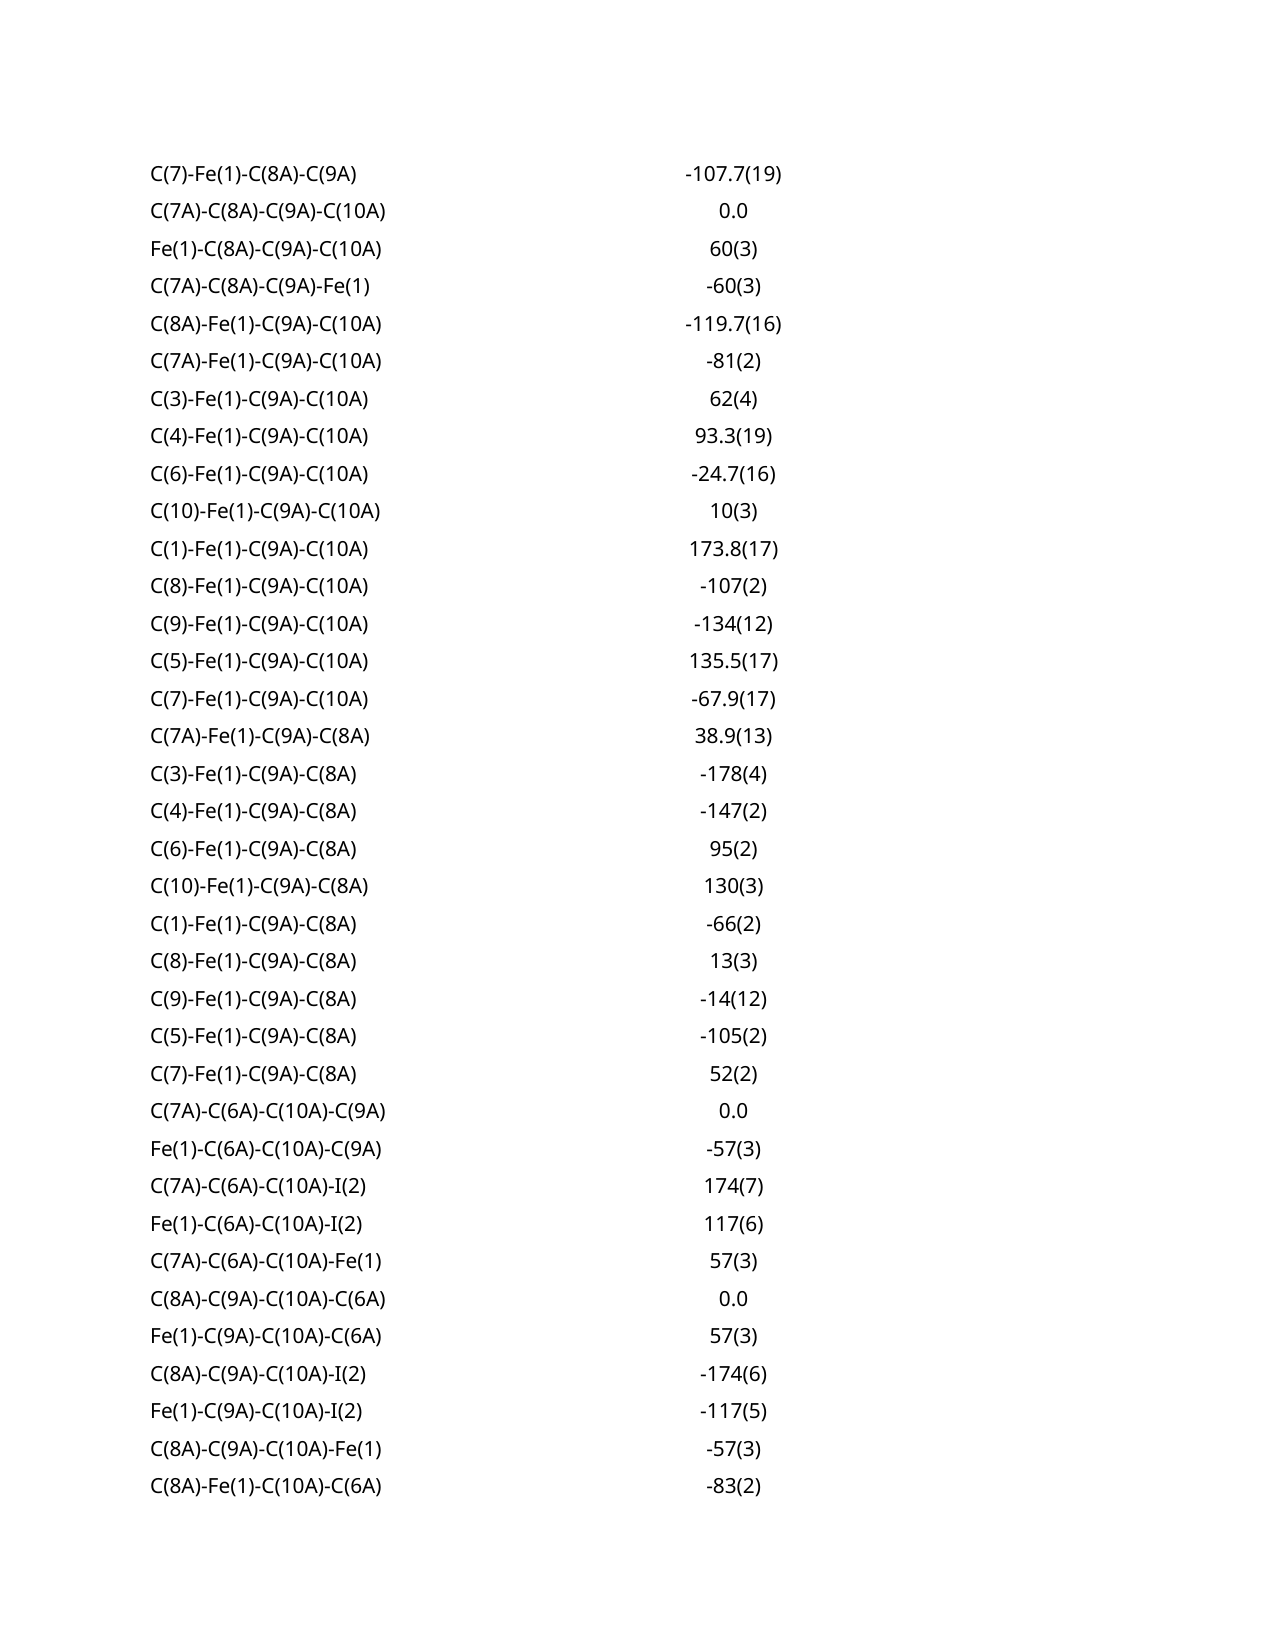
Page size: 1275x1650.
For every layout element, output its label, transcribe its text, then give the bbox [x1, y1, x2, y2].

text C(8A)-C(9A)-C(10A)-Fe(1) -57(3) [150, 1425, 1125, 1462]
text C(10)-Fe(1)-C(9A)-C(8A) 130(3) [150, 862, 1125, 900]
text C(4)-Fe(1)-C(9A)-C(8A) -147(2) [150, 787, 1125, 825]
text C(1)-Fe(1)-C(9A)-C(8A) -66(2) [150, 900, 1125, 937]
text C(6)-Fe(1)-C(9A)-C(8A) 95(2) [150, 825, 1125, 862]
text Fe(1)-C(6A)-C(10A)-C(9A) -57(3) [150, 1125, 1125, 1162]
text C(7A)-C(6A)-C(10A)-Fe(1) 57(3) [150, 1237, 1125, 1275]
text C(3)-Fe(1)-C(9A)-C(10A) 62(4) [150, 375, 1125, 412]
text C(7)-Fe(1)-C(9A)-C(8A) 52(2) [150, 1050, 1125, 1087]
text C(8)-Fe(1)-C(9A)-C(8A) 13(3) [150, 937, 1125, 975]
text C(6)-Fe(1)-C(9A)-C(10A) -24.7(16) [150, 450, 1125, 487]
text C(8A)-C(9A)-C(10A)-C(6A) 0.0 [150, 1275, 1125, 1312]
text Fe(1)-C(6A)-C(10A)-I(2) 117(6) [150, 1200, 1125, 1237]
text C(8A)-Fe(1)-C(9A)-C(10A) -119.7(16) [150, 300, 1125, 337]
text C(9)-Fe(1)-C(9A)-C(8A) -14(12) [150, 975, 1125, 1012]
text C(7)-Fe(1)-C(9A)-C(10A) -67.9(17) [150, 675, 1125, 712]
text C(9)-Fe(1)-C(9A)-C(10A) -134(12) [150, 600, 1125, 637]
text C(7A)-Fe(1)-C(9A)-C(10A) -81(2) [150, 337, 1125, 375]
text C(1)-Fe(1)-C(9A)-C(10A) 173.8(17) [150, 525, 1125, 562]
text C(7A)-C(6A)-C(10A)-I(2) 174(7) [150, 1162, 1125, 1200]
text C(4)-Fe(1)-C(9A)-C(10A) 93.3(19) [150, 412, 1125, 450]
text C(7)-Fe(1)-C(8A)-C(9A) -107.7(19) [150, 150, 1125, 187]
text Fe(1)-C(8A)-C(9A)-C(10A) 60(3) [150, 225, 1125, 262]
text C(7A)-C(6A)-C(10A)-C(9A) 0.0 [150, 1087, 1125, 1125]
text C(8A)-Fe(1)-C(10A)-C(6A) -83(2) [150, 1462, 1125, 1500]
text C(3)-Fe(1)-C(9A)-C(8A) -178(4) [150, 750, 1125, 787]
text C(8A)-C(9A)-C(10A)-I(2) -174(6) [150, 1350, 1125, 1387]
text Fe(1)-C(9A)-C(10A)-I(2) -117(5) [150, 1387, 1125, 1425]
text C(8)-Fe(1)-C(9A)-C(10A) -107(2) [150, 562, 1125, 600]
text C(10)-Fe(1)-C(9A)-C(10A) 10(3) [150, 487, 1125, 525]
text Fe(1)-C(9A)-C(10A)-C(6A) 57(3) [150, 1312, 1125, 1350]
text C(5)-Fe(1)-C(9A)-C(8A) -105(2) [150, 1012, 1125, 1050]
text C(7A)-Fe(1)-C(9A)-C(8A) 38.9(13) [150, 712, 1125, 750]
text C(7A)-C(8A)-C(9A)-C(10A) 0.0 [150, 187, 1125, 225]
text C(5)-Fe(1)-C(9A)-C(10A) 135.5(17) [150, 637, 1125, 675]
text C(7A)-C(8A)-C(9A)-Fe(1) -60(3) [150, 262, 1125, 300]
